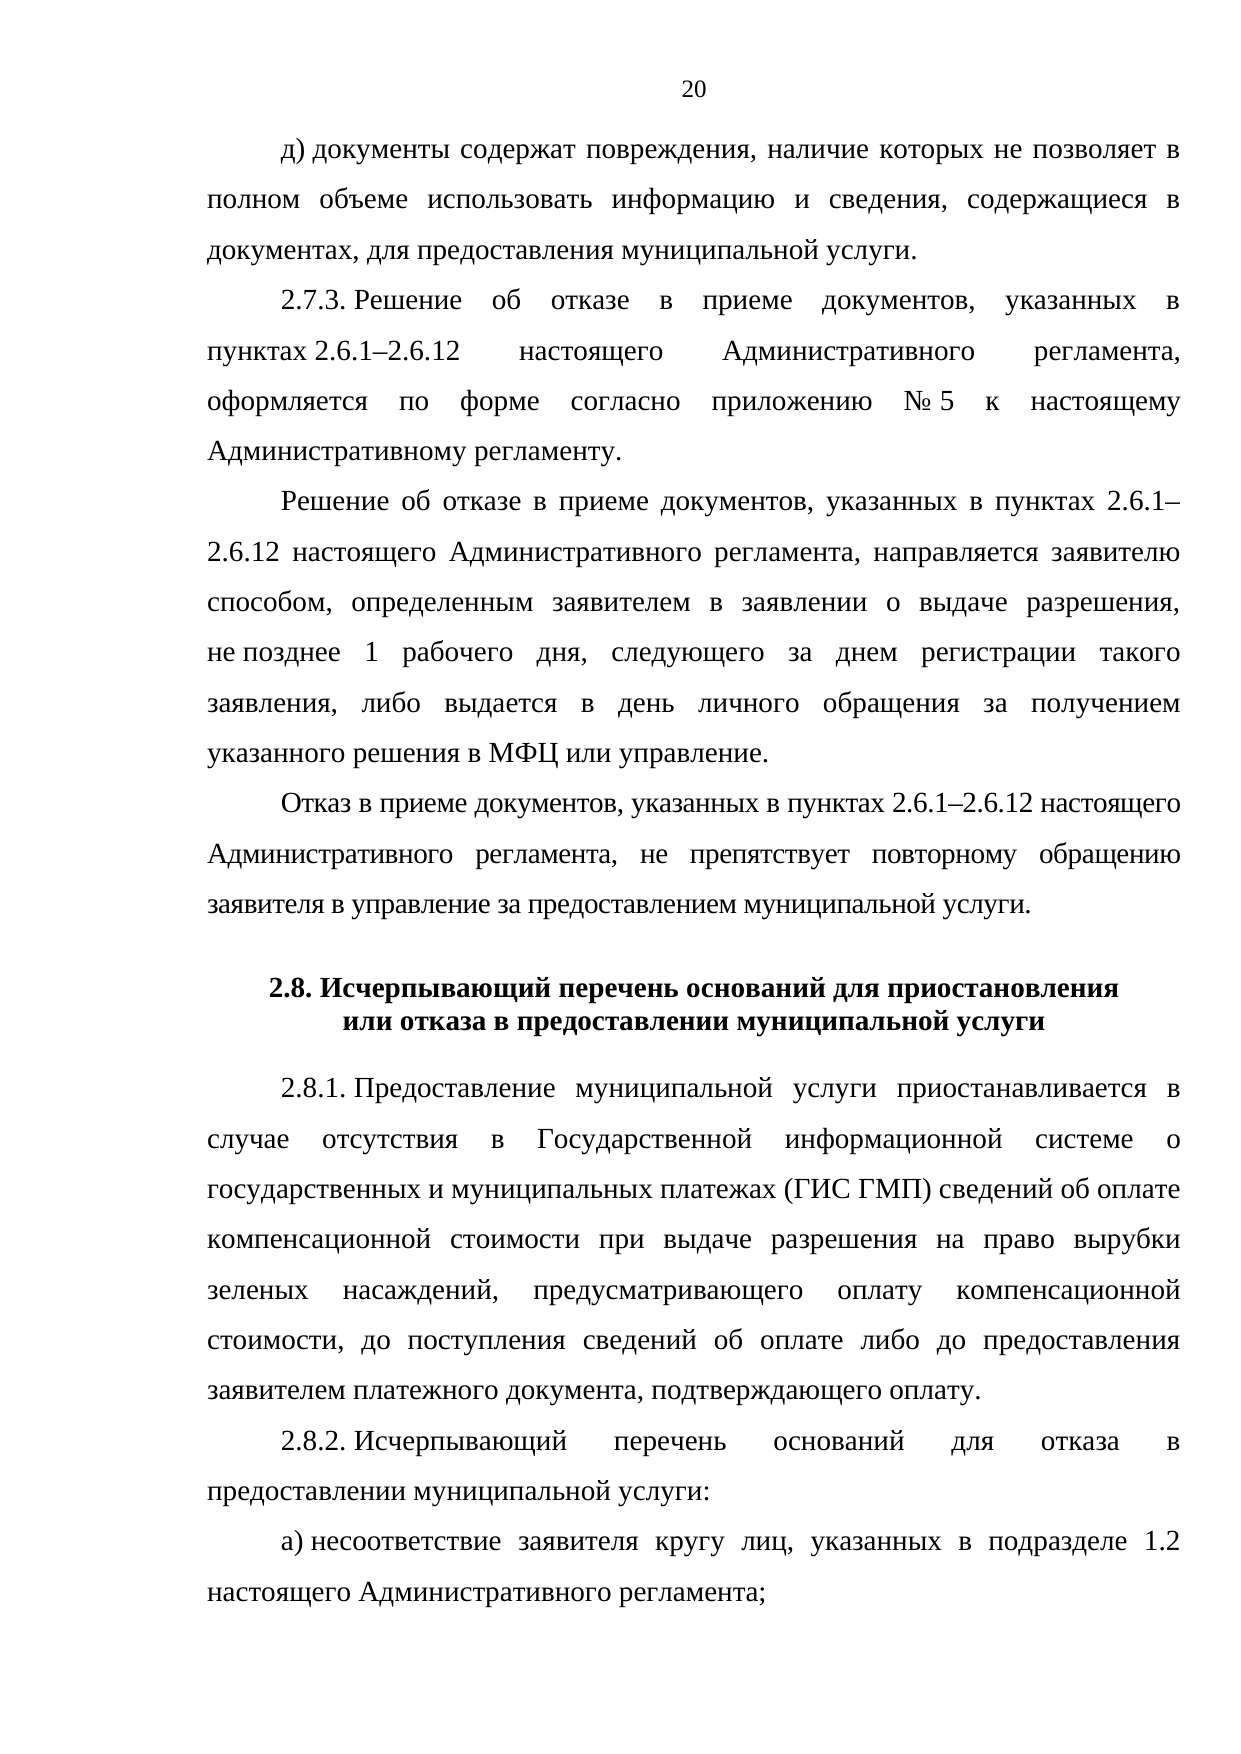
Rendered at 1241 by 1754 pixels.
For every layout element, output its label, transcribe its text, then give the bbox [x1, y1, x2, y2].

text 2.8. Исчерпывающий перечень оснований для приостановления [207, 970, 1181, 1003]
text 2.8.2. Исчерпывающий перечень оснований для отказа в предоставлении муниципальной услуги: [207, 1423, 1181, 1507]
text 2.8.1. Предоставление муниципальной услуги приостанавливается в случае отсутствия в Государственной информационной системе о государственных и муниципальных платежах (ГИС ГМП) сведений об оплате компенсационной стоимости при выдаче разрешения на право вырубки зеленых насаждений, предусматривающего оплату компенсационной стоимости, до поступления сведений об оплате либо до предоставления заявителем платежного документа, подтверждающего оплату. [207, 1071, 1181, 1406]
text Решение об отказе в приеме документов, указанных в пунктах 2.6.1–2.6.12 настоящего Административного регламента, направляется заявителю способом, определенным заявителем в заявлении о выдаче разрешения, не позднее 1 рабочего дня, следующего за днем регистрации такого заявления, либо выдается в день личного обращения за получением указанного решения в МФЦ или управление. [207, 483, 1181, 769]
text 2.7.3. Решение об отказе в приеме документов, указанных в пунктах 2.6.1–2.6.12 настоящего Административного регламента, оформляется по форме согласно приложению № 5 к настоящему Административному регламенту. [207, 282, 1181, 467]
text или отказа в предоставлении муниципальной услуги [207, 1003, 1181, 1037]
text а) несоответствие заявителя кругу лиц, указанных в подразделе 1.2 настоящего Административного регламента; [207, 1523, 1181, 1607]
text Отказ в приеме документов, указанных в пунктах 2.6.1–2.6.12 настоящего Административного регламента, не препятствует повторному обращению заявителя в управление за предоставлением муниципальной услуги. [207, 785, 1181, 919]
text д) документы содержат повреждения, наличие которых не позволяет в полном объеме использовать информацию и сведения, содержащиеся в документах, для предоставления муниципальной услуги. [207, 131, 1181, 266]
